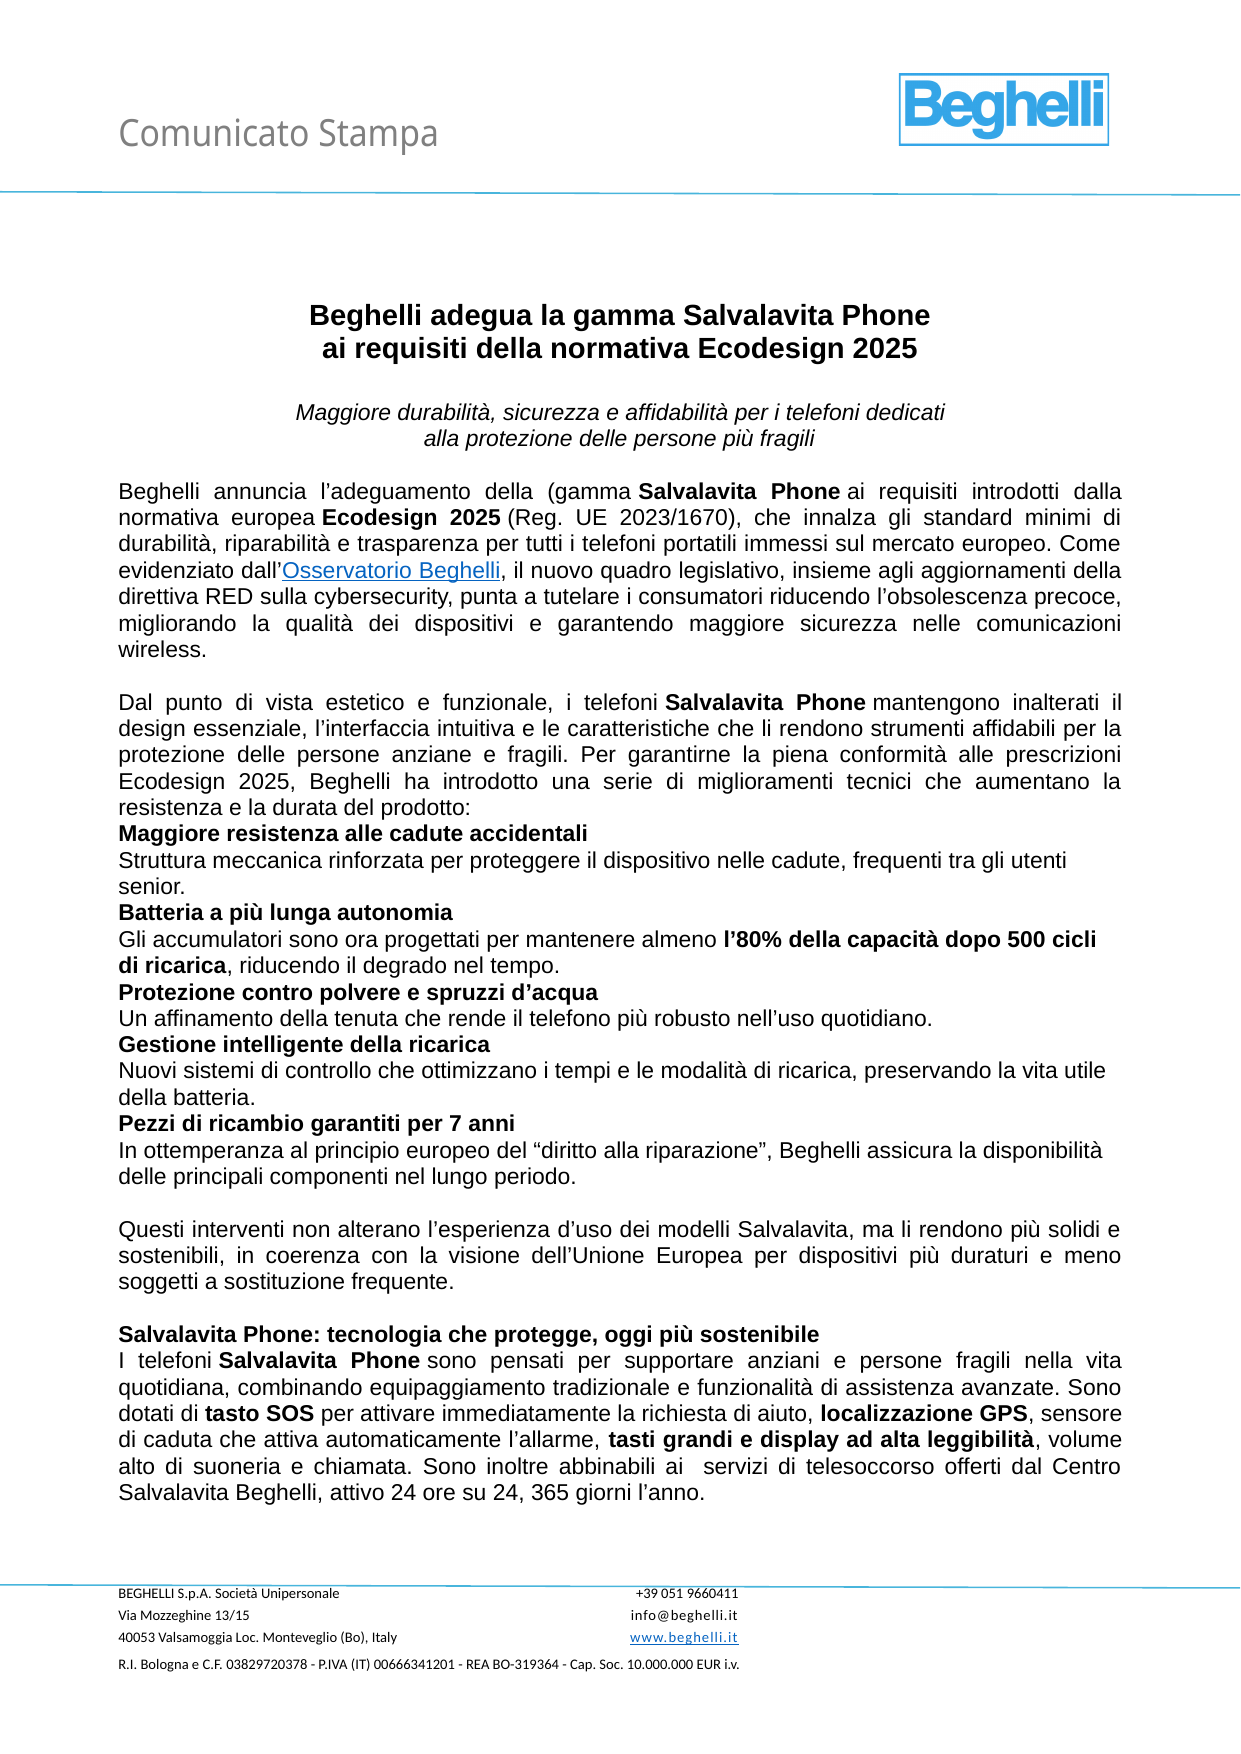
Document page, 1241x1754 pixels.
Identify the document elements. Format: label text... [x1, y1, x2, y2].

text Questi interventi non alterano l’esperienza d’uso dei modelli Salvalavita, ma li rendono più solidi e sostenibili, in coerenza con la visione dell’Unione Europea per dispositivi più duraturi e meno soggetti a sostituzione frequente. [118, 1216, 1122, 1295]
text alla protezione delle persone più fragili [118, 425, 1122, 451]
text Dal punto di vista estetico e funzionale, i telefoni Salvalavita Phone mantengono inalterati il design essenziale, l’interfaccia intuitiva e le caratteristiche che li rendono strumenti affidabili per la protezione delle persone anziane e fragili. Per garantirne la piena conformità alle prescrizioni Ecodesign 2025, Beghelli ha introdotto una serie di miglioramenti tecnici che aumentano la resistenza e la durata del prodotto: [118, 688, 1122, 820]
text Protezione contro polvere e spruzzi d’acqua Un affinamento della tenuta che rende il telefono più robusto nell’uso quotidiano. [118, 978, 1122, 1031]
text I telefoni Salvalavita Phone sono pensati per supportare anziani e persone fragili nella vita quotidiana, combinando equipaggiamento tradizionale e funzionalità di assistenza avanzate. Sono dotati di tasto SOS per attivare immediatamente la richiesta di aiuto, localizzazione GPS, sensore di caduta che attiva automaticamente l’allarme, tasti grandi e display ad alta leggibilità, volume alto di suoneria e chiamata. Sono inoltre abbinabili ai servizi di telesoccorso offerti dal Centro Salvalavita Beghelli, attivo 24 ore su 24, 365 giorni l’anno. [118, 1347, 1122, 1506]
text Beghelli annuncia l’adeguamento della (gamma Salvalavita Phone ai requisiti introdotti dalla normativa europea Ecodesign 2025 (Reg. UE 2023/1670), che innalza gli standard minimi di durabilità, riparabilità e trasparenza per tutti i telefoni portatili immessi sul mercato europeo. Come evidenziato dall’Osservatorio Beghelli, il nuovo quadro legislativo, insieme agli aggiornamenti della direttiva RED sulla cybersecurity, punta a tutelare i consumatori riducendo l’obsolescenza precoce, migliorando la qualità dei dispositivi e garantendo maggiore sicurezza nelle comunicazioni wireless. [118, 478, 1122, 662]
text Maggiore resistenza alle cadute accidentali Struttura meccanica rinforzata per proteggere il dispositivo nelle cadute, frequenti tra gli utenti senior. [118, 820, 1122, 899]
text ai requisiti della normativa Ecodesign 2025 [118, 332, 1122, 365]
text Beghelli adegua la gamma Salvalavita Phone [118, 298, 1122, 332]
text Maggiore durabilità, sicurezza e affidabilità per i telefoni dedicati [118, 399, 1122, 425]
text Gestione intelligente della ricarica Nuovi sistemi di controllo che ottimizzano i tempi e le modalità di ricarica, preservando la vita utile della batteria. [118, 1031, 1122, 1110]
picture [898, 73, 1110, 146]
text Batteria a più lunga autonomia Gli accumulatori sono ora progettati per mantenere almeno l’80% della capacità dopo 500 cicli di ricarica, riducendo il degrado nel tempo. [118, 899, 1122, 978]
text Salvalavita Phone: tecnologia che protegge, oggi più sostenibile [118, 1321, 1122, 1347]
text Pezzi di ricambio garantiti per 7 anni In ottemperanza al principio europeo del “diritto alla riparazione”, Beghelli assicura la disponibilità delle principali componenti nel lungo periodo. [118, 1110, 1122, 1189]
